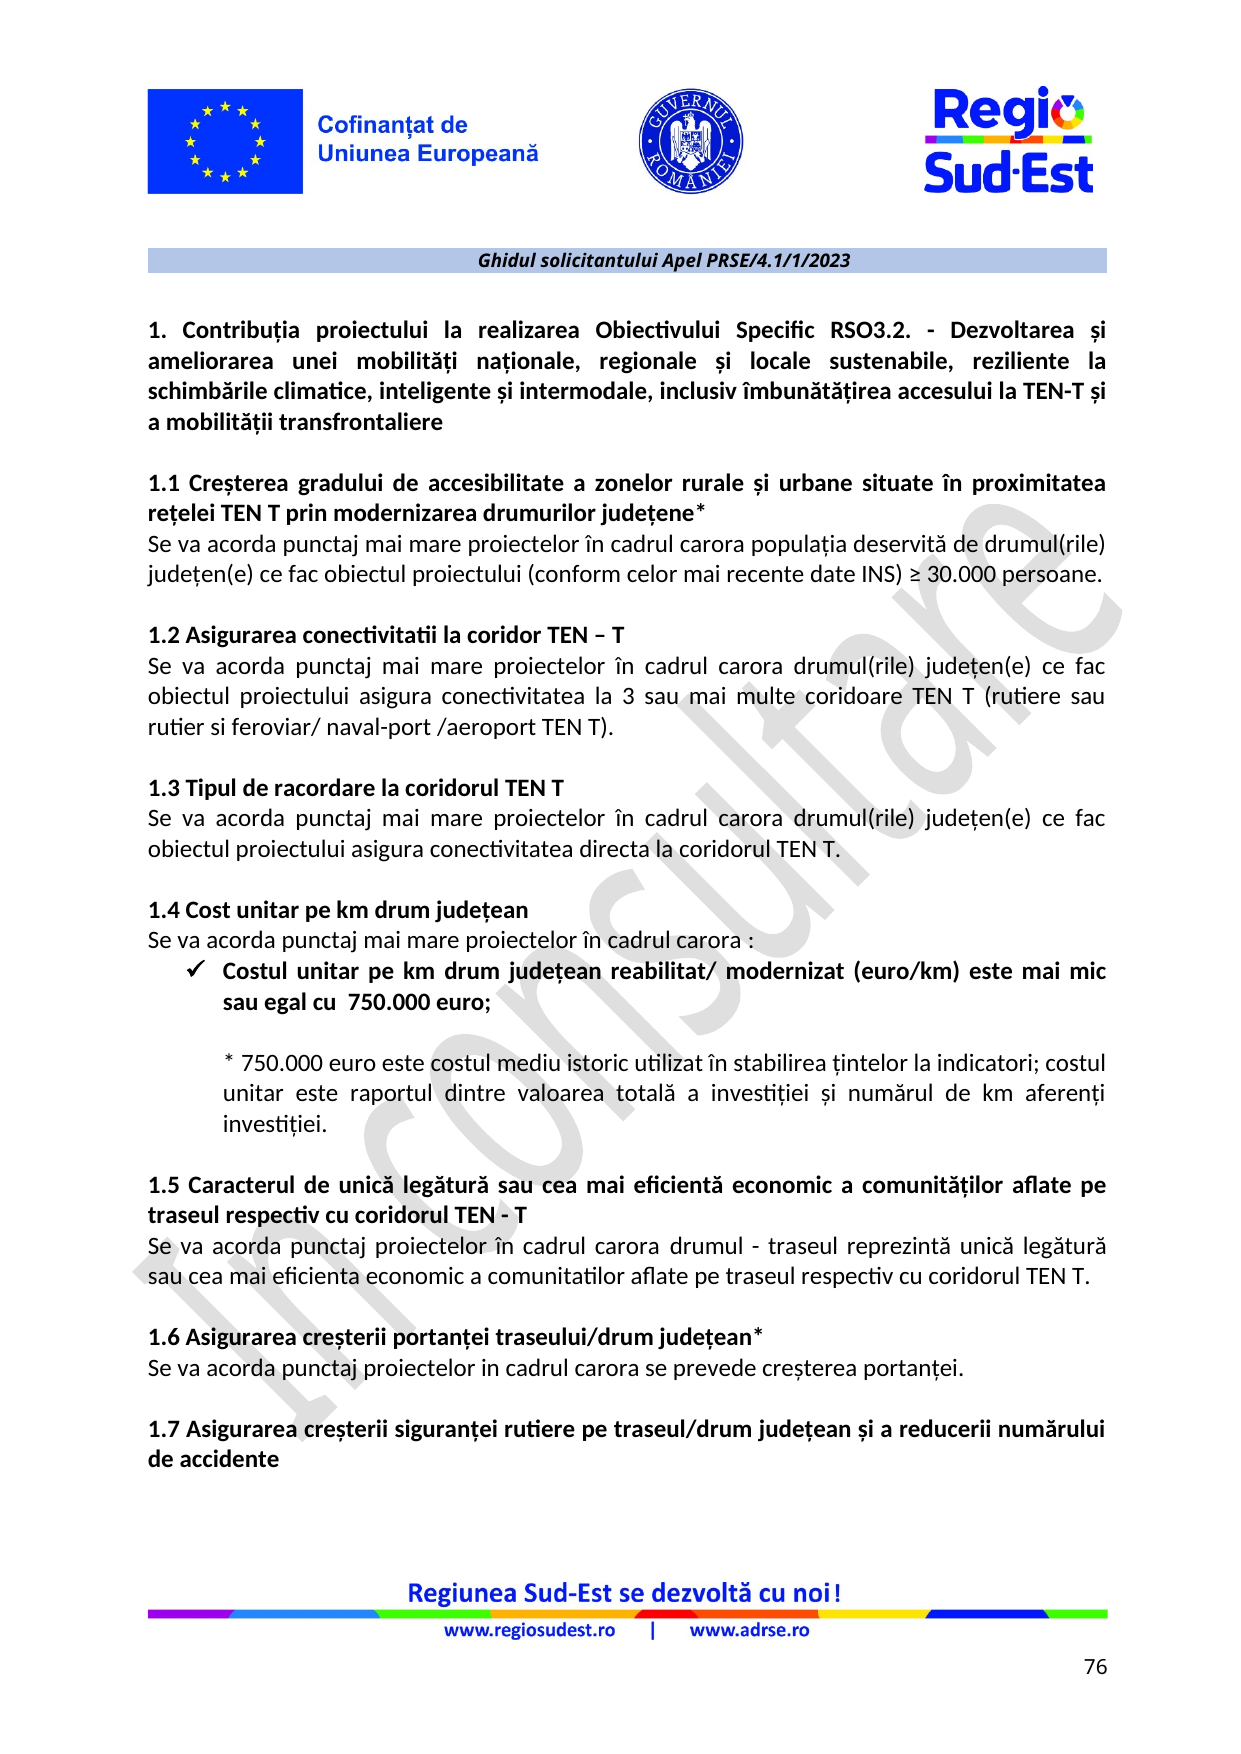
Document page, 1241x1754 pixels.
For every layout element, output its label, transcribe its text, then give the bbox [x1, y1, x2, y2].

picture [147, 86, 1093, 195]
text 1.2 Asigurarea conectivitatii la coridor TEN – T [148, 619, 1107, 650]
picture [147, 1582, 1108, 1640]
text 1.6 Asigurarea creșterii portanței traseului/drum județean* [148, 1321, 1107, 1352]
text Se va acorda punctaj mai mare proiectelor în cadrul carora populația deservită de drumul(rile) județen(e) ce fac obiectul proiectului (conform celor mai recente date INS) ≥ 30.000 persoane. [148, 528, 1107, 589]
text 1. Contribuția proiectului la realizarea Obiectivului Specific RSO3.2. - Dezvoltarea și ameliorarea unei mobilități naționale, regionale și locale sustenabile, reziliente la schimbările climatice, inteligente și intermodale, inclusiv îmbunătățirea accesului la TEN-T și a mobilității transfrontaliere [148, 314, 1107, 436]
list Costul unitar pe km drum județean reabilitat/ modernizat (euro/km) este mai mic sau egal cu 750.000 euro; [185, 955, 1107, 1016]
text 1.5 Caracterul de unică legătură sau cea mai eficientă economic a comunităților aflate pe traseul respectiv cu coridorul TEN - T [148, 1169, 1107, 1230]
text Se va acorda punctaj proiectelor în cadrul carora drumul - traseul reprezintă unică legătură sau cea mai eficienta economic a comunitatilor aflate pe traseul respectiv cu coridorul TEN T. [148, 1230, 1107, 1291]
text 1.4 Cost unitar pe km drum județean [148, 894, 1107, 925]
text Se va acorda punctaj mai mare proiectelor în cadrul carora drumul(rile) județen(e) ce fac obiectul proiectului asigura conectivitatea directa la coridorul TEN T. [148, 803, 1107, 864]
text 1.3 Tipul de racordare la coridorul TEN T [148, 772, 1107, 803]
text Se va acorda punctaj proiectelor in cadrul carora se prevede creșterea portanței. [148, 1352, 1107, 1382]
text Se va acorda punctaj mai mare proiectelor în cadrul carora : [148, 925, 1107, 955]
text 1.1 Creșterea gradului de accesibilitate a zonelor rurale și urbane situate în proximitatea rețelei TEN T prin modernizarea drumurilor județene* [148, 467, 1107, 528]
text 1.7 Asigurarea creșterii siguranței rutiere pe traseul/drum județean și a reducerii numărului de accidente [148, 1413, 1107, 1474]
text Se va acorda punctaj mai mare proiectelor în cadrul carora drumul(rile) județen(e) ce fac obiectul proiectului asigura conectivitatea la 3 sau mai multe coridoare TEN T (rutiere sau rutier si feroviar/ naval-port /aeroport TEN T). [148, 650, 1107, 742]
text * 750.000 euro este costul mediu istoric utilizat în stabilirea țintelor la indicatori; costul unitar este raportul dintre valoarea totală a investiției și numărul de km aferenți investiției. [223, 1047, 1107, 1138]
